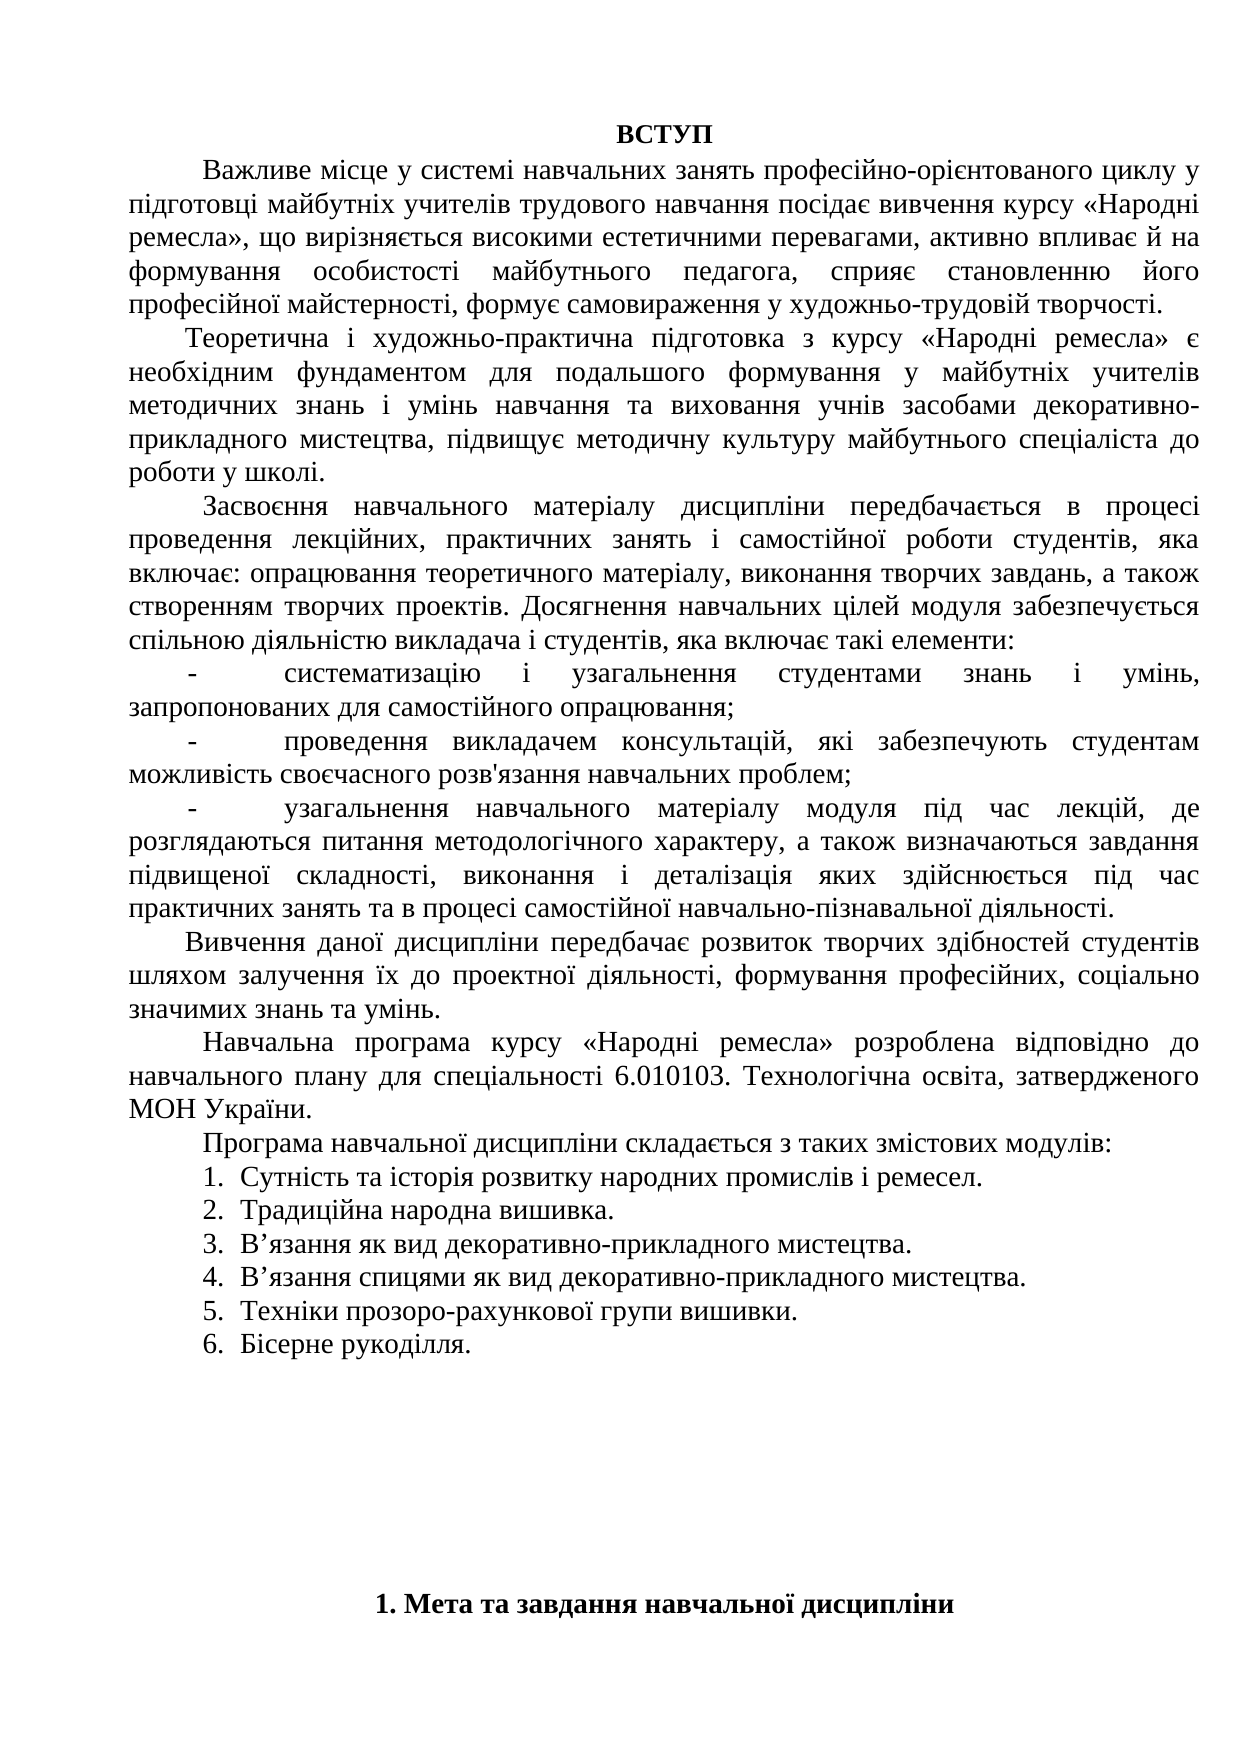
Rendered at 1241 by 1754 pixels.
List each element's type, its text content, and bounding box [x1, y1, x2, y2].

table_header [125, 149, 1204, 1629]
text Вступ [177, 118, 1152, 149]
